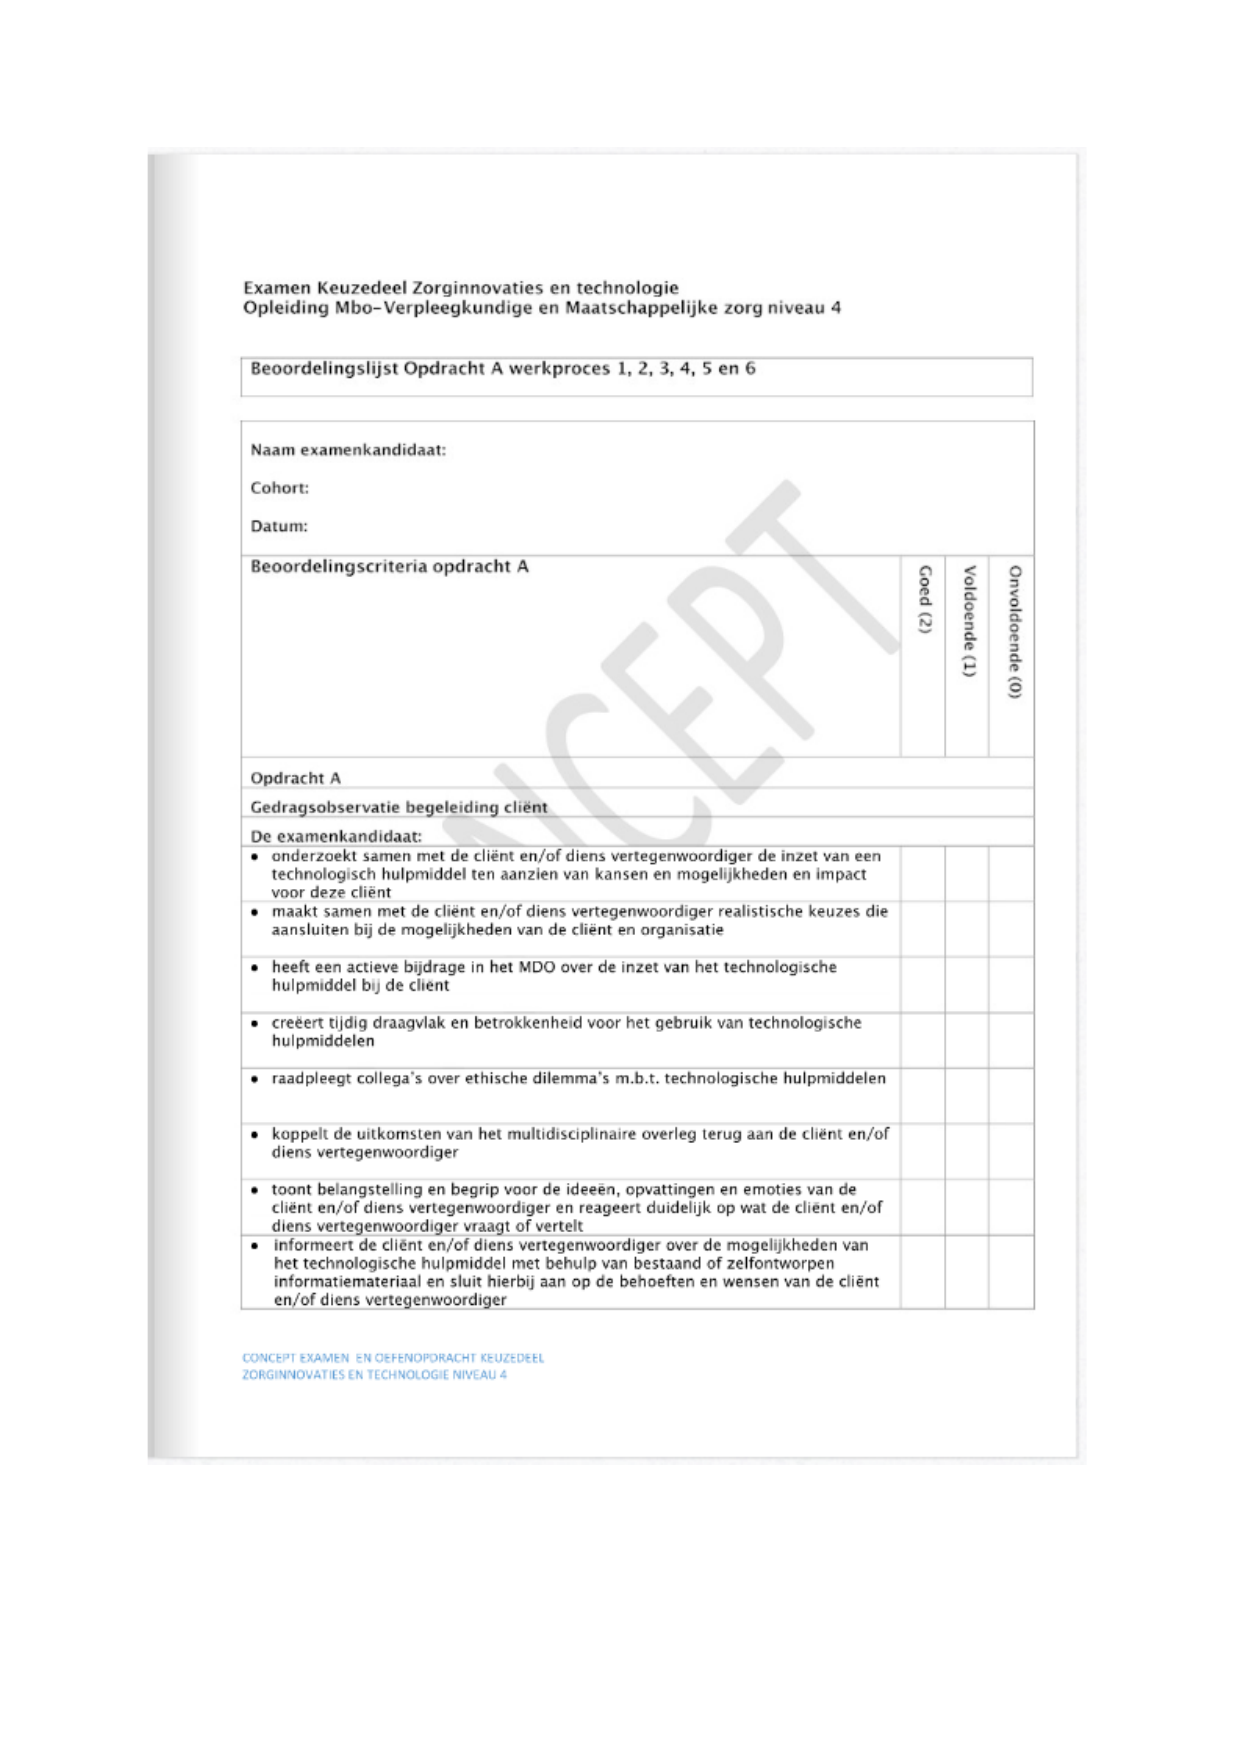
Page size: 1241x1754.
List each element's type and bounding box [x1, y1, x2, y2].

picture [147, 147, 1087, 1465]
